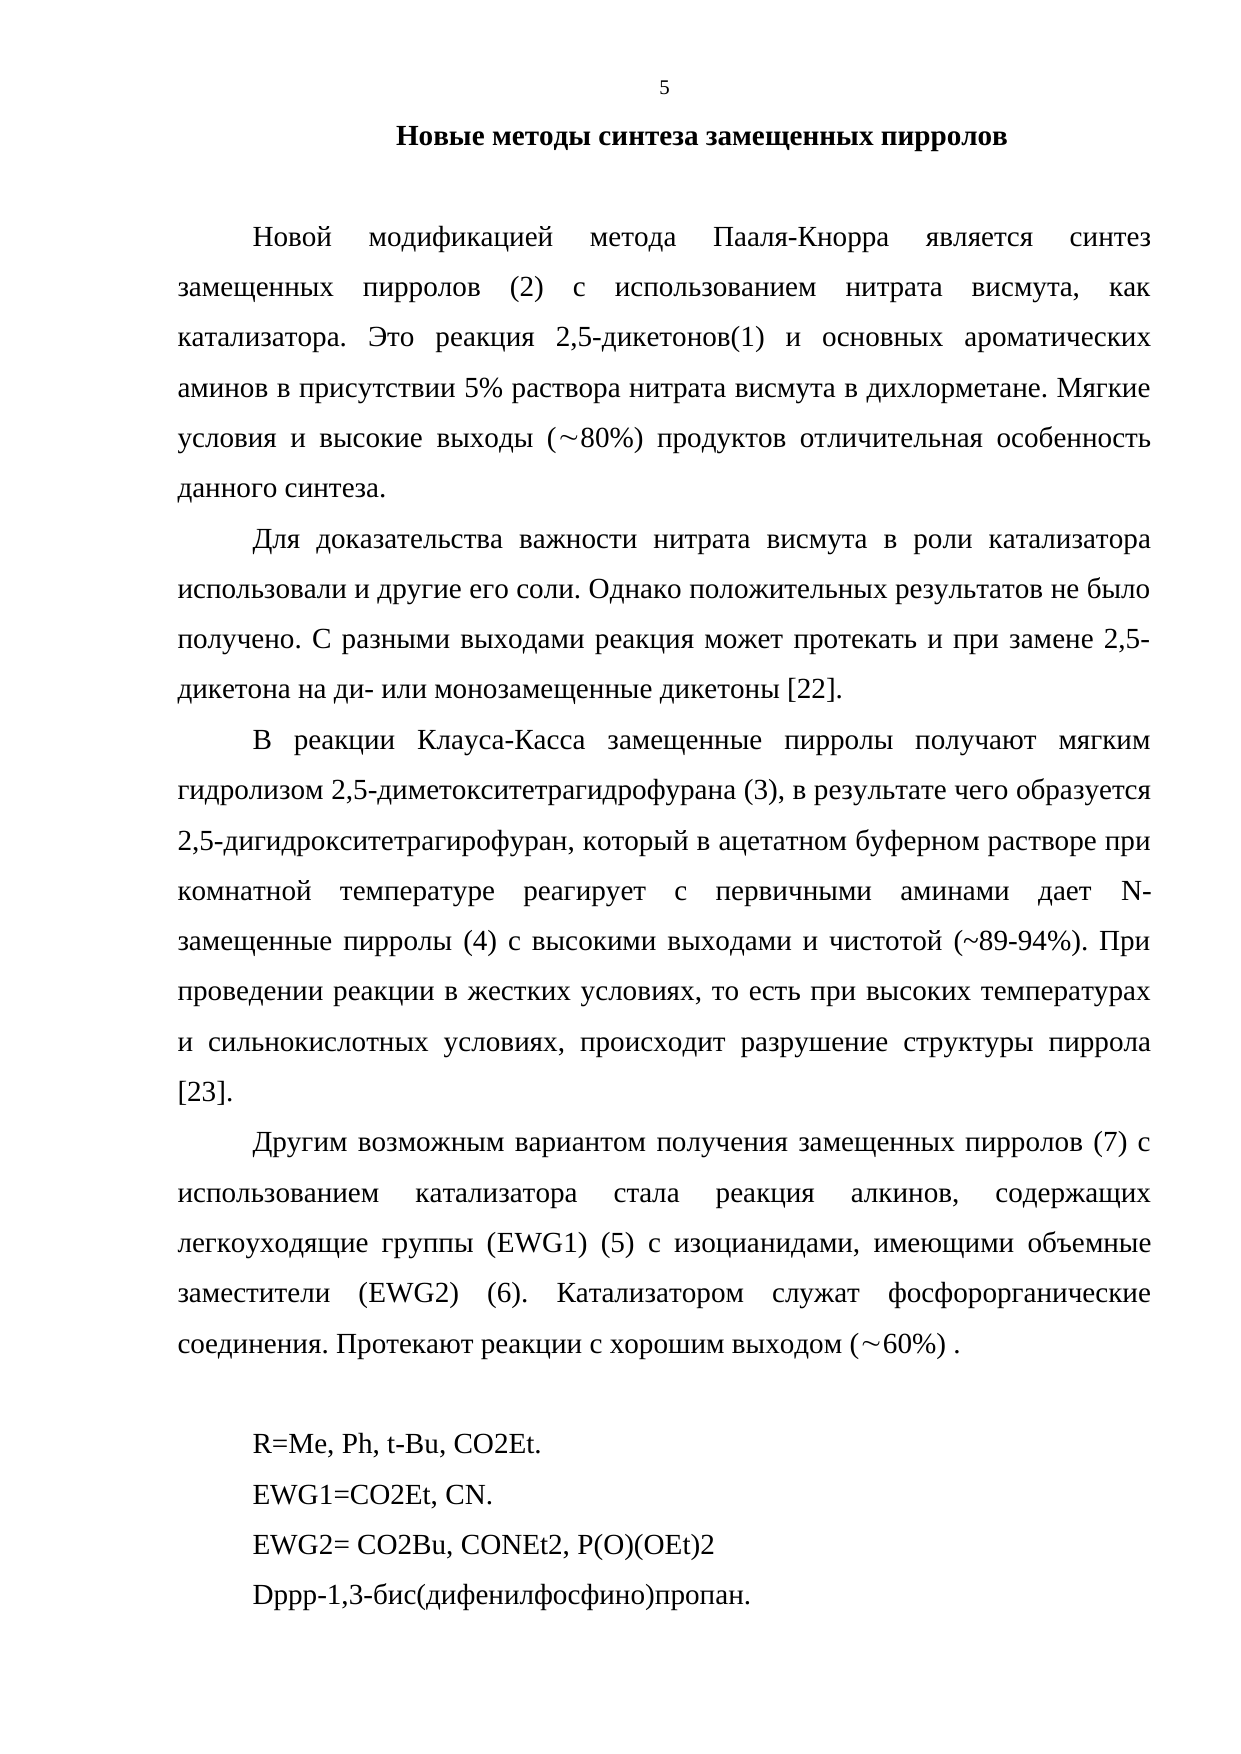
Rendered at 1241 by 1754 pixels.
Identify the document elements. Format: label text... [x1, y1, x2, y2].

text Новой модификацией метода Пааля-Кнорра является синтез замещенных пирролов (2) с использованием нитрата висмута, как катализатора. Это реакция 2,5-дикетонов(1) и основных ароматических аминов в присутствии 5% раствора нитрата висмута в дихлорметане. Мягкие условия и высокие выходы (80%) продуктов отличительная особенность данного синтеза. [177, 219, 1152, 504]
text Новые методы синтеза замещенных пирролов [177, 118, 1152, 152]
text EWG2= CO2Bu, CONEt2, P(O)(OEt)2 [177, 1527, 1152, 1561]
text В реакции Клауса-Касса замещенные пирролы получают мягким гидролизом 2,5-диметокситетрагидрофурана (3), в результате чего образуется 2,5-дигидрокситетрагирофуран, который в ацетатном буферном растворе при комнатной температуре реагирует с первичными аминами дает N-замещенные пирролы (4) с высокими выходами и чистотой (~89-94%). При проведении реакции в жестких условиях, то есть при высоких температурах и сильнокислотных условиях, происходит разрушение структуры пиррола [23]. [177, 722, 1152, 1108]
text EWG1=CO2Et, CN. [177, 1477, 1152, 1510]
text R=Me, Ph, t-Bu, CO2Et. [177, 1426, 1152, 1460]
text Dppp-1,3-бис(дифенилфосфино)пропан. [177, 1577, 1152, 1611]
text Другим возможным вариантом получения замещенных пирролов (7) с использованием катализатора стала реакция алкинов, содержащих легкоуходящие группы (EWG1) (5) c изоцианидами, имеющими объемные заместители (EWG2) (6). Катализатором служат фосфорорганические соединения. Протекают реакции с хорошим выходом (60%) . [177, 1124, 1152, 1359]
text Для доказательства важности нитрата висмута в роли катализатора использовали и другие его соли. Однако положительных результатов не было получено. С разными выходами реакция может протекать и при замене 2,5-дикетона на ди- или монозамещенные дикетоны [22]. [177, 521, 1152, 705]
